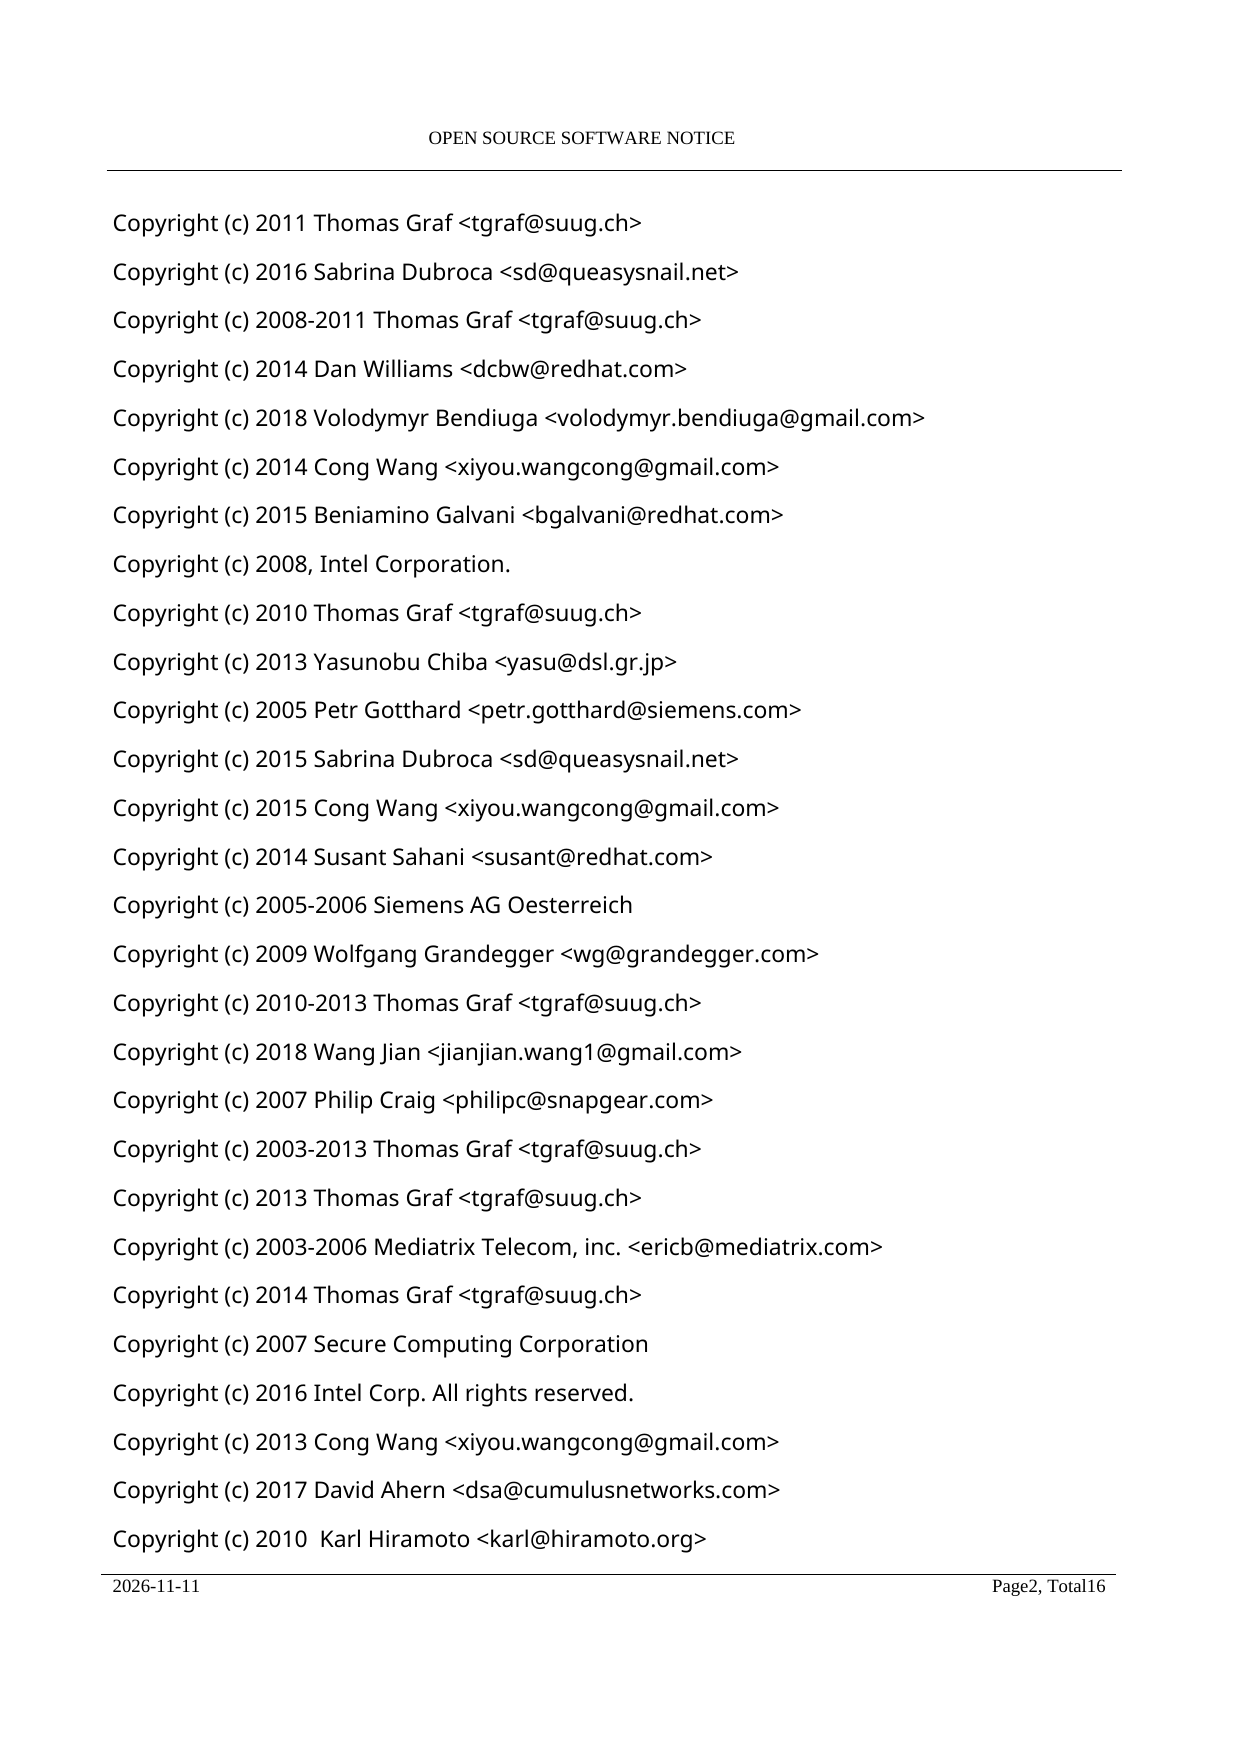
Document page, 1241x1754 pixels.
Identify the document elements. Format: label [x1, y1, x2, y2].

text [112, 206, 1128, 1555]
